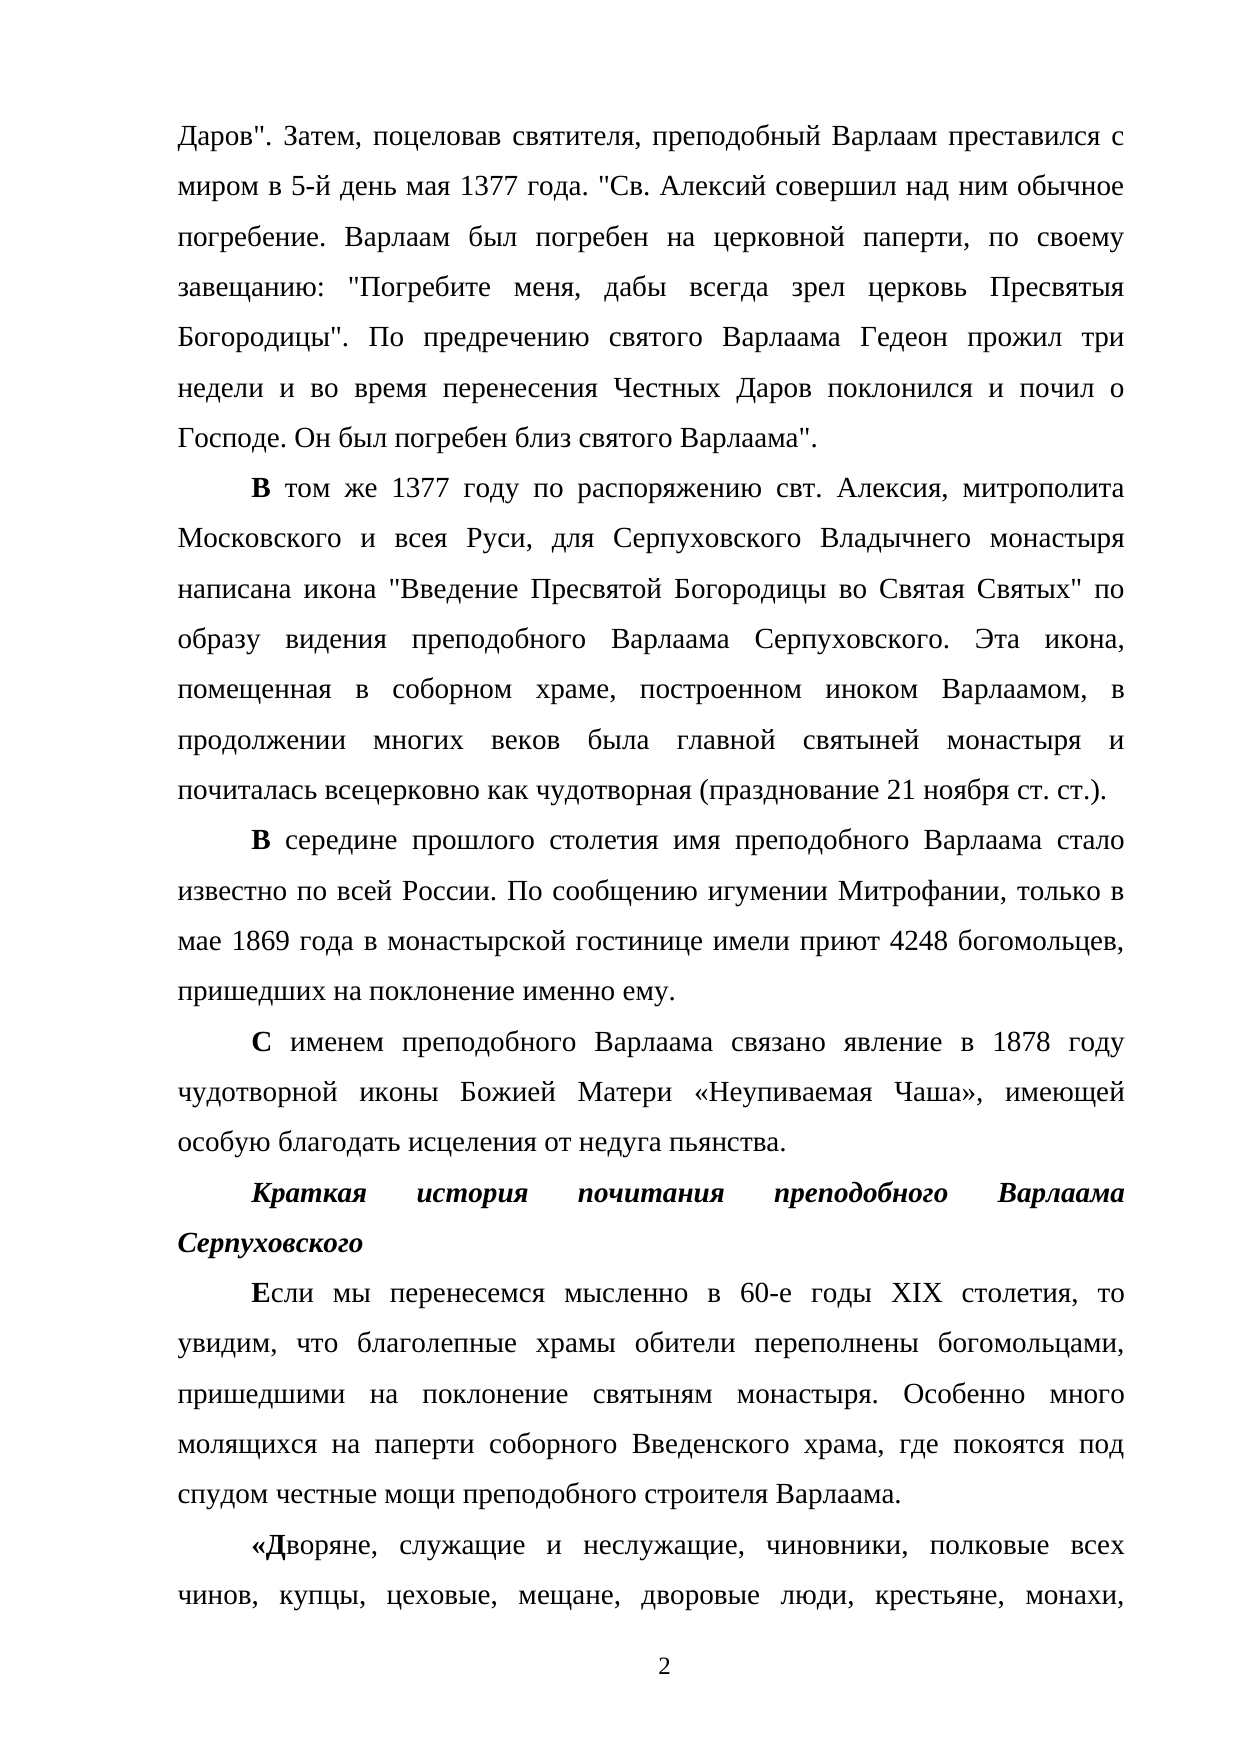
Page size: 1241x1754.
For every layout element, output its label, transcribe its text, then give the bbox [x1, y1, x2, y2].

text С именем преподобного Варлаама связано явление в 1878 году чудотворной иконы Божией Матери «Неупиваемая Чаша», имеющей особую благодать исцеления от недуга пьянства. [177, 1024, 1125, 1158]
text Краткая история почитания преподобного Варлаама Серпуховского [177, 1175, 1125, 1258]
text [177, 1527, 1125, 1611]
text В том же 1377 году по распоряжению свт. Алексия, митрополита Московского и всея Руси, для Серпуховского Владычнего монастыря написана икона "Введение Пресвятой Богородицы во Святая Святых" по образу видения преподобного Варлаама Серпуховского. Эта икона, помещенная в соборном храме, построенном иноком Варлаамом, в продолжении многих веков была главной святыней монастыря и почиталась всецерковно как чудотворная (празднование 21 ноября ст. ст.). [177, 470, 1125, 806]
text Если мы перенесемся мысленно в 60-е годы XIX столетия, то увидим, что благолепные храмы обители переполнены богомольцами, пришедшими на поклонение святыням монастыря. Особенно много молящихся на паперти соборного Введенского храма, где покоятся под спудом честные мощи преподобного строителя Варлаама. [177, 1275, 1125, 1510]
text В середине прошлого столетия имя преподобного Варлаама стало известно по всей России. По сообщению игумении Митрофании, только в мае 1869 года в монастырской гостинице имели приют 4248 богомольцев, пришедших на поклонение именно ему. [177, 822, 1125, 1007]
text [177, 118, 1125, 453]
